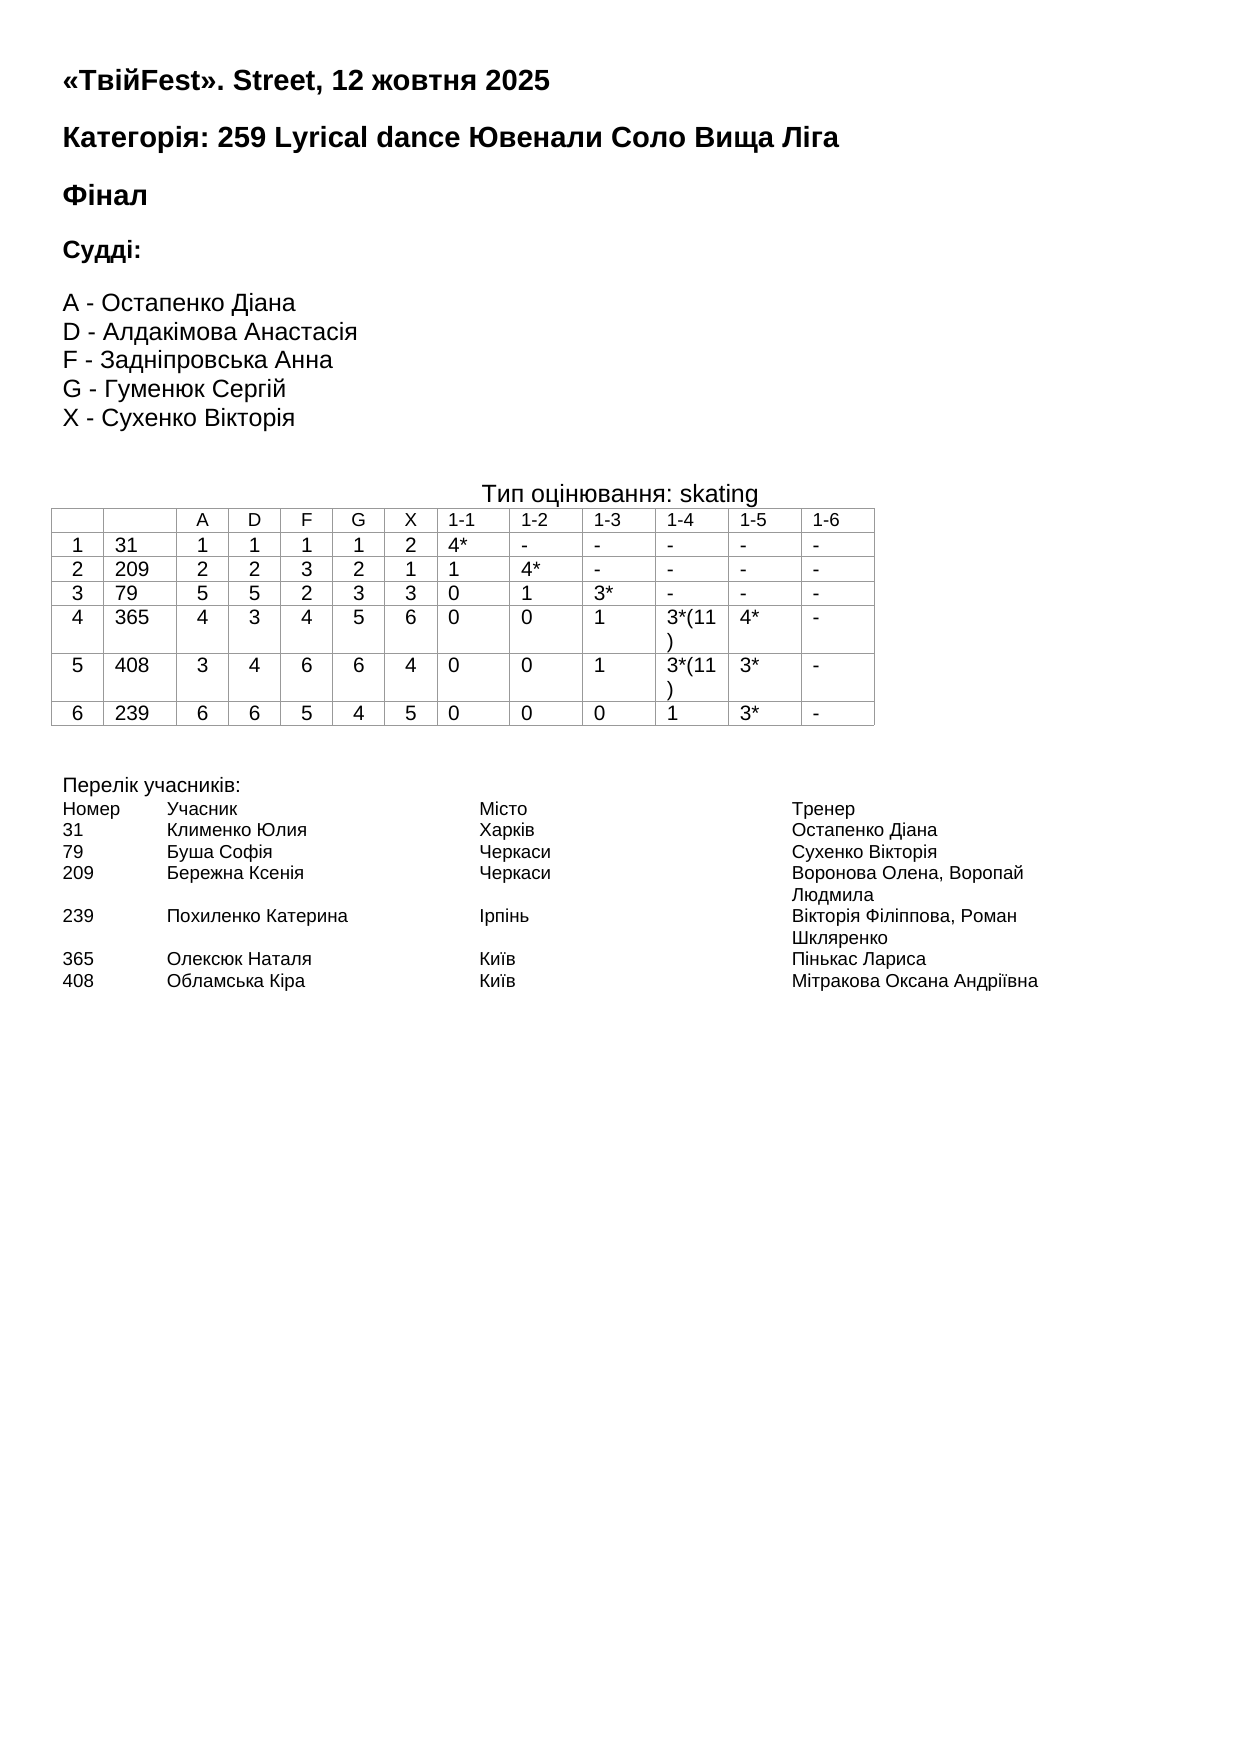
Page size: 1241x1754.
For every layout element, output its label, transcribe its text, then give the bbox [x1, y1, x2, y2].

table_header D [229, 509, 280, 532]
table_cell 0 [510, 606, 582, 653]
table_header 1-3 [583, 509, 655, 532]
text «ТвійFest». Street, 12 жовтня 2025 [62, 62, 1178, 96]
table_cell 3 [52, 582, 103, 605]
table_header 1-1 [438, 509, 509, 532]
table_cell 1 [656, 702, 728, 725]
table_cell 0 [438, 606, 509, 653]
table_cell 5 [229, 582, 280, 605]
table_cell Олексюк Наталя [155, 948, 468, 970]
table_cell 1 [438, 557, 509, 581]
table_header 1-2 [510, 509, 582, 532]
table_cell 6 [385, 606, 437, 653]
table_header F [281, 509, 332, 532]
table_cell - [656, 557, 728, 581]
table_cell 1 [333, 533, 384, 556]
text Фінал [62, 177, 1178, 211]
table_header 1-6 [802, 509, 874, 532]
table_cell 1 [229, 533, 280, 556]
table_cell 408 [104, 654, 176, 701]
table_cell - [656, 533, 728, 556]
table_header Тренер [780, 797, 1093, 819]
table_header Місто [468, 797, 780, 819]
table_cell 4* [438, 533, 509, 556]
table_cell 2 [281, 582, 332, 605]
table_cell 0 [438, 702, 509, 725]
table_cell - [802, 582, 874, 605]
table_cell 3 [385, 582, 437, 605]
table_cell 6 [281, 654, 332, 701]
table_cell 5 [52, 654, 103, 701]
table_cell 3* [729, 702, 801, 725]
text Судді: [62, 235, 1178, 264]
table_cell 0 [510, 654, 582, 701]
table_cell 209 [51, 862, 155, 905]
table_cell 5 [333, 606, 384, 653]
list F - Задніпровська Анна [62, 345, 1178, 374]
table_header [104, 509, 176, 532]
table_cell 31 [104, 533, 176, 556]
table_cell 3* [729, 654, 801, 701]
table_header [52, 509, 103, 532]
table_cell 3* [583, 582, 655, 605]
list G - Гуменюк Сергій [62, 374, 1178, 403]
list X - Сухенко Вікторія [62, 403, 1178, 431]
list D - Алдакімова Анастасія [62, 316, 1178, 345]
table_cell Вікторія Філіппова, Роман Шкляренко [780, 905, 1093, 948]
table_cell 2 [385, 533, 437, 556]
table_cell Черкаси [468, 840, 780, 862]
table_cell 5 [385, 702, 437, 725]
table_cell 2 [229, 557, 280, 581]
table_cell - [802, 533, 874, 556]
table_cell - [802, 702, 874, 725]
table_cell Київ [468, 970, 780, 991]
table_cell 6 [333, 654, 384, 701]
table_header G [333, 509, 384, 532]
table_cell 3*(11) [656, 654, 728, 701]
table_cell Сухенко Вікторія [780, 840, 1093, 862]
table_cell 239 [104, 702, 176, 725]
table_header X [385, 509, 437, 532]
table_cell 5 [177, 582, 228, 605]
table_cell Воронова Олена, Воропай Людмила [780, 862, 1093, 905]
table_cell Обламська Кіра [155, 970, 468, 991]
text Перелік учасників: [62, 773, 1178, 797]
table_cell 4 [333, 702, 384, 725]
table_cell 3 [177, 654, 228, 701]
table_cell - [802, 557, 874, 581]
table_cell 2 [333, 557, 384, 581]
table_cell 5 [281, 702, 332, 725]
table_cell - [802, 606, 874, 653]
table_cell 1 [385, 557, 437, 581]
table_cell 3 [281, 557, 332, 581]
table_header 1-4 [656, 509, 728, 532]
text Категорія: 259 Lyrical dance Ювенали Соло Вища Ліга [62, 120, 1178, 153]
table_cell 1 [510, 582, 582, 605]
table_cell - [729, 533, 801, 556]
table_cell 365 [104, 606, 176, 653]
table_cell Пінькас Лариса [780, 948, 1093, 970]
table_header Учасник [155, 797, 468, 819]
table_cell 2 [177, 557, 228, 581]
table_cell Мітракова Оксана Андріївна [780, 970, 1093, 991]
table_cell - [656, 582, 728, 605]
table_cell 3*(11) [656, 606, 728, 653]
table_cell Черкаси [468, 862, 780, 905]
table_cell Київ [468, 948, 780, 970]
table_cell 2 [52, 557, 103, 581]
table_cell 408 [51, 970, 155, 991]
table_header 1-5 [729, 509, 801, 532]
table_cell 4* [510, 557, 582, 581]
table_cell 79 [51, 840, 155, 862]
list A - Остапенко Діана [62, 288, 1178, 316]
table_cell 6 [177, 702, 228, 725]
table_cell 1 [177, 533, 228, 556]
table_cell - [583, 533, 655, 556]
table_cell - [510, 533, 582, 556]
table_cell 1 [52, 533, 103, 556]
table_cell Харків [468, 819, 780, 840]
table_cell 0 [510, 702, 582, 725]
table_cell - [729, 557, 801, 581]
table_cell 365 [51, 948, 155, 970]
table_cell Бережна Ксенiя [155, 862, 468, 905]
table_cell - [583, 557, 655, 581]
table_cell Клименко Юлия [155, 819, 468, 840]
table_cell Остапенко Діана [780, 819, 1093, 840]
table_cell 1 [281, 533, 332, 556]
table_cell Похиленко Катерина [155, 905, 468, 948]
table_cell 0 [438, 654, 509, 701]
table_cell 6 [52, 702, 103, 725]
table_cell 4* [729, 606, 801, 653]
table_cell 3 [229, 606, 280, 653]
table_cell 0 [438, 582, 509, 605]
table_cell 6 [229, 702, 280, 725]
table_cell Буша Софія [155, 840, 468, 862]
table_cell 0 [583, 702, 655, 725]
table_cell 4 [385, 654, 437, 701]
table_cell - [802, 654, 874, 701]
table_cell 209 [104, 557, 176, 581]
table_cell 4 [229, 654, 280, 701]
table_cell - [729, 582, 801, 605]
table_cell 3 [333, 582, 384, 605]
table_header A [177, 509, 228, 532]
table_cell Ірпінь [468, 905, 780, 948]
table_cell 31 [51, 819, 155, 840]
text Тип оцінювання: skating [62, 479, 1178, 508]
table_cell 4 [52, 606, 103, 653]
table_cell 1 [583, 654, 655, 701]
table_cell 79 [104, 582, 176, 605]
table_cell 1 [583, 606, 655, 653]
table_cell 4 [281, 606, 332, 653]
table_cell 4 [177, 606, 228, 653]
table_cell 239 [51, 905, 155, 948]
table_header Номер [51, 797, 155, 819]
